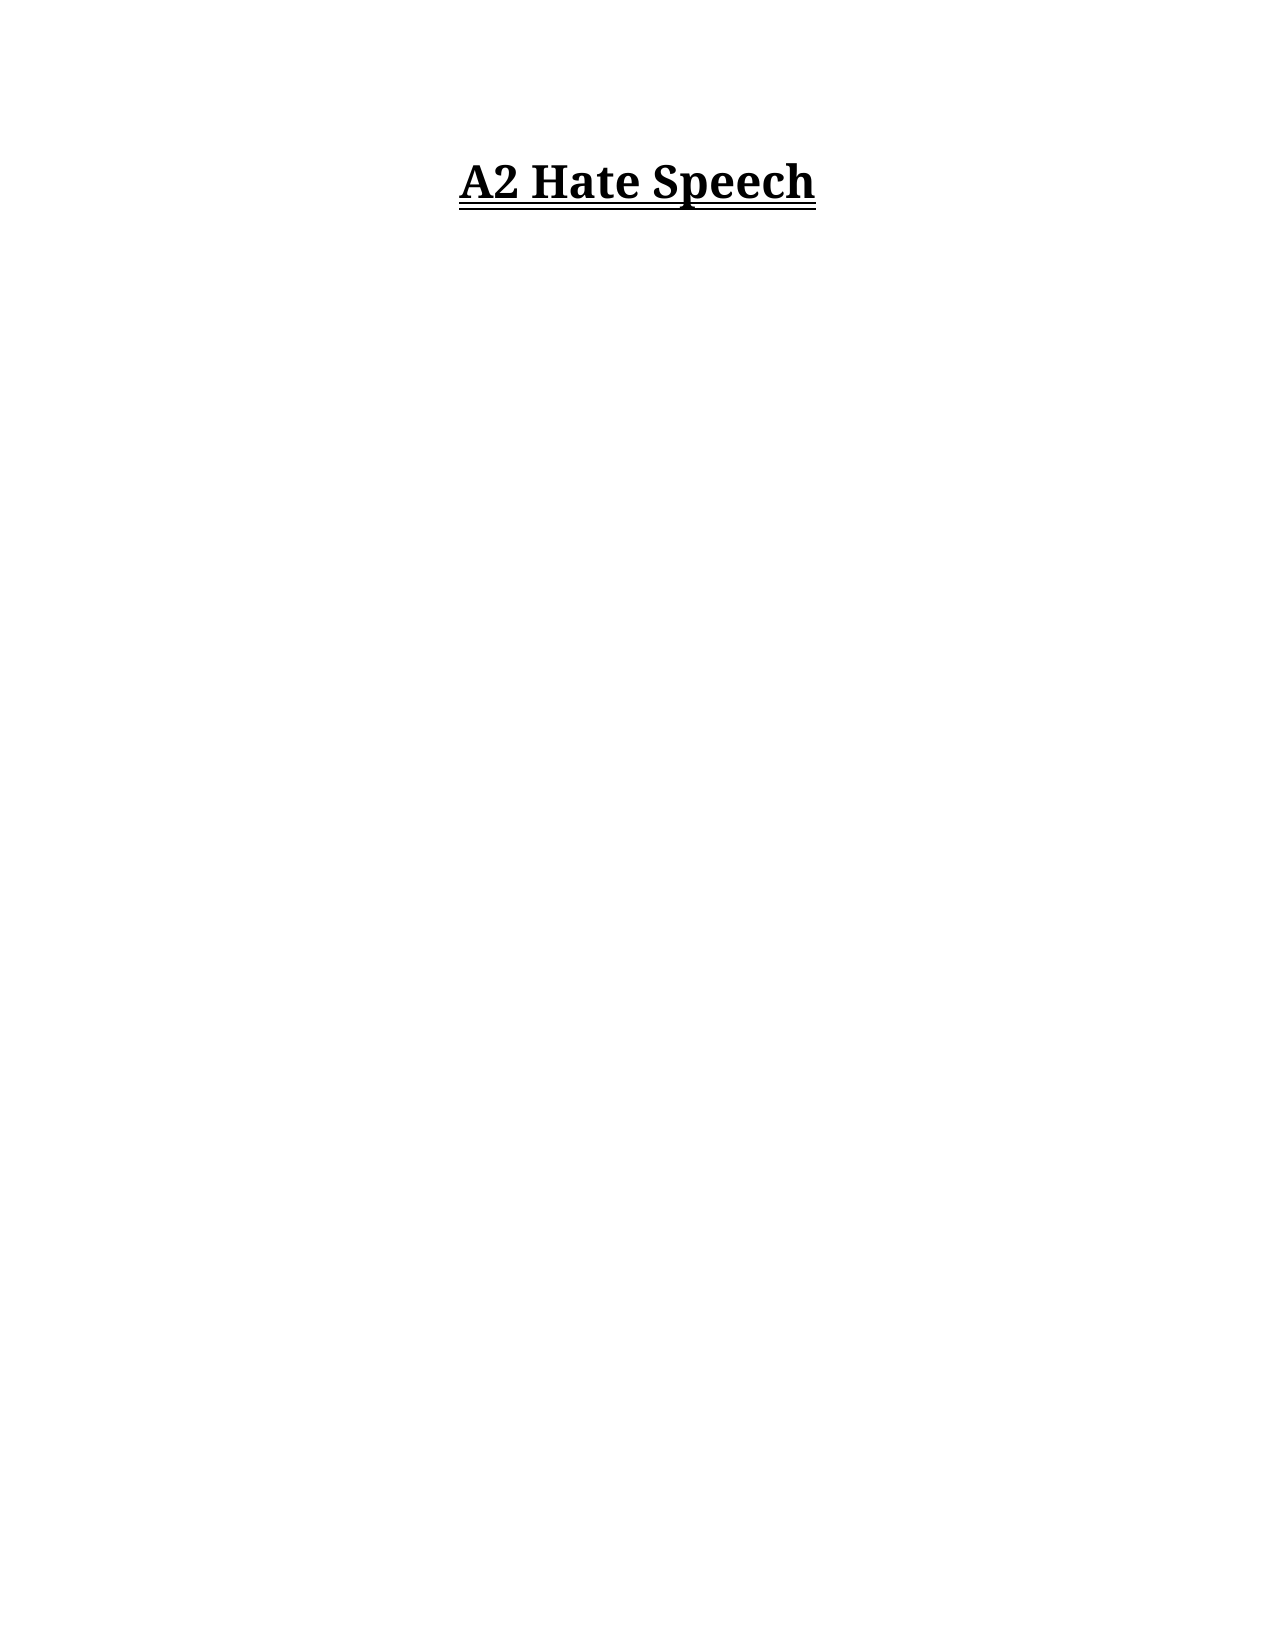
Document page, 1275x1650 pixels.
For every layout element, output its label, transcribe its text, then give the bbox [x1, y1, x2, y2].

subtitle A2 Hate Speech [187, 150, 1087, 212]
